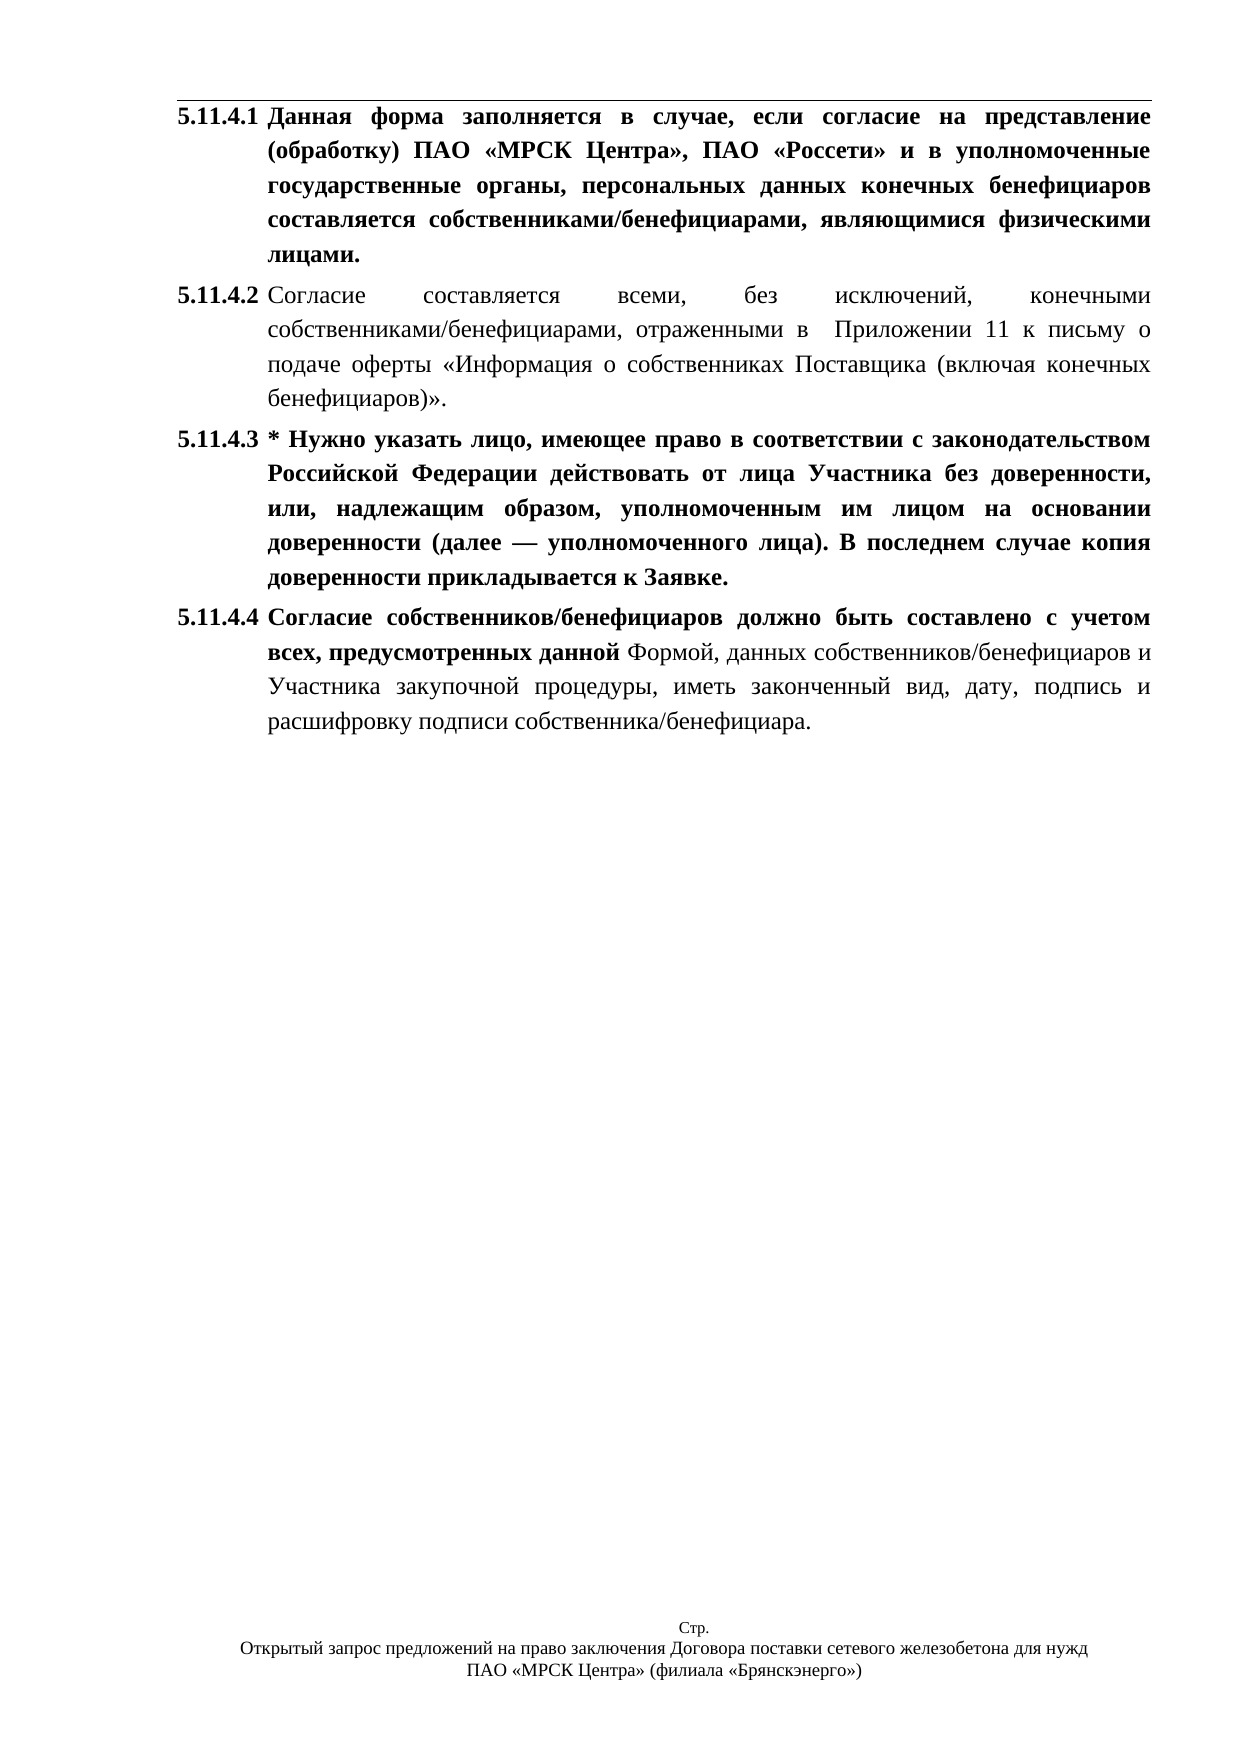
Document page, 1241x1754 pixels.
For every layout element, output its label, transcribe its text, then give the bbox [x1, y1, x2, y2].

list * Нужно указать лицо, имеющее право в соответствии с законодательством Российской Федерации действовать от лица Участника без доверенности, или, надлежащим образом, уполномоченным им лицом на основании доверенности (далее — уполномоченного лица). В последнем случае копия доверенности прикладывается к Заявке. [177, 424, 1152, 591]
list Данная форма заполняется в случае, если согласие на представление (обработку) ПАО «МРСК Центра», ПАО «Россети» и в уполномоченные государственные органы, персональных данных конечных бенефициаров составляется собственниками/бенефициарами, являющимися физическими лицами. [177, 101, 1152, 268]
list Согласие составляется всеми, без исключений, конечными собственниками/бенефициарами, отраженными в Приложении 11 к письму о подаче оферты «Информация о собственниках Поставщика (включая конечных бенефициаров)». [177, 280, 1152, 412]
list Согласие собственников/бенефициаров должно быть составлено с учетом всех, предусмотренных данной Формой, данных собственников/бенефициаров и Участника закупочной процедуры, иметь законченный вид, дату, подпись и расшифровку подписи собственника/бенефициара. [177, 602, 1152, 735]
